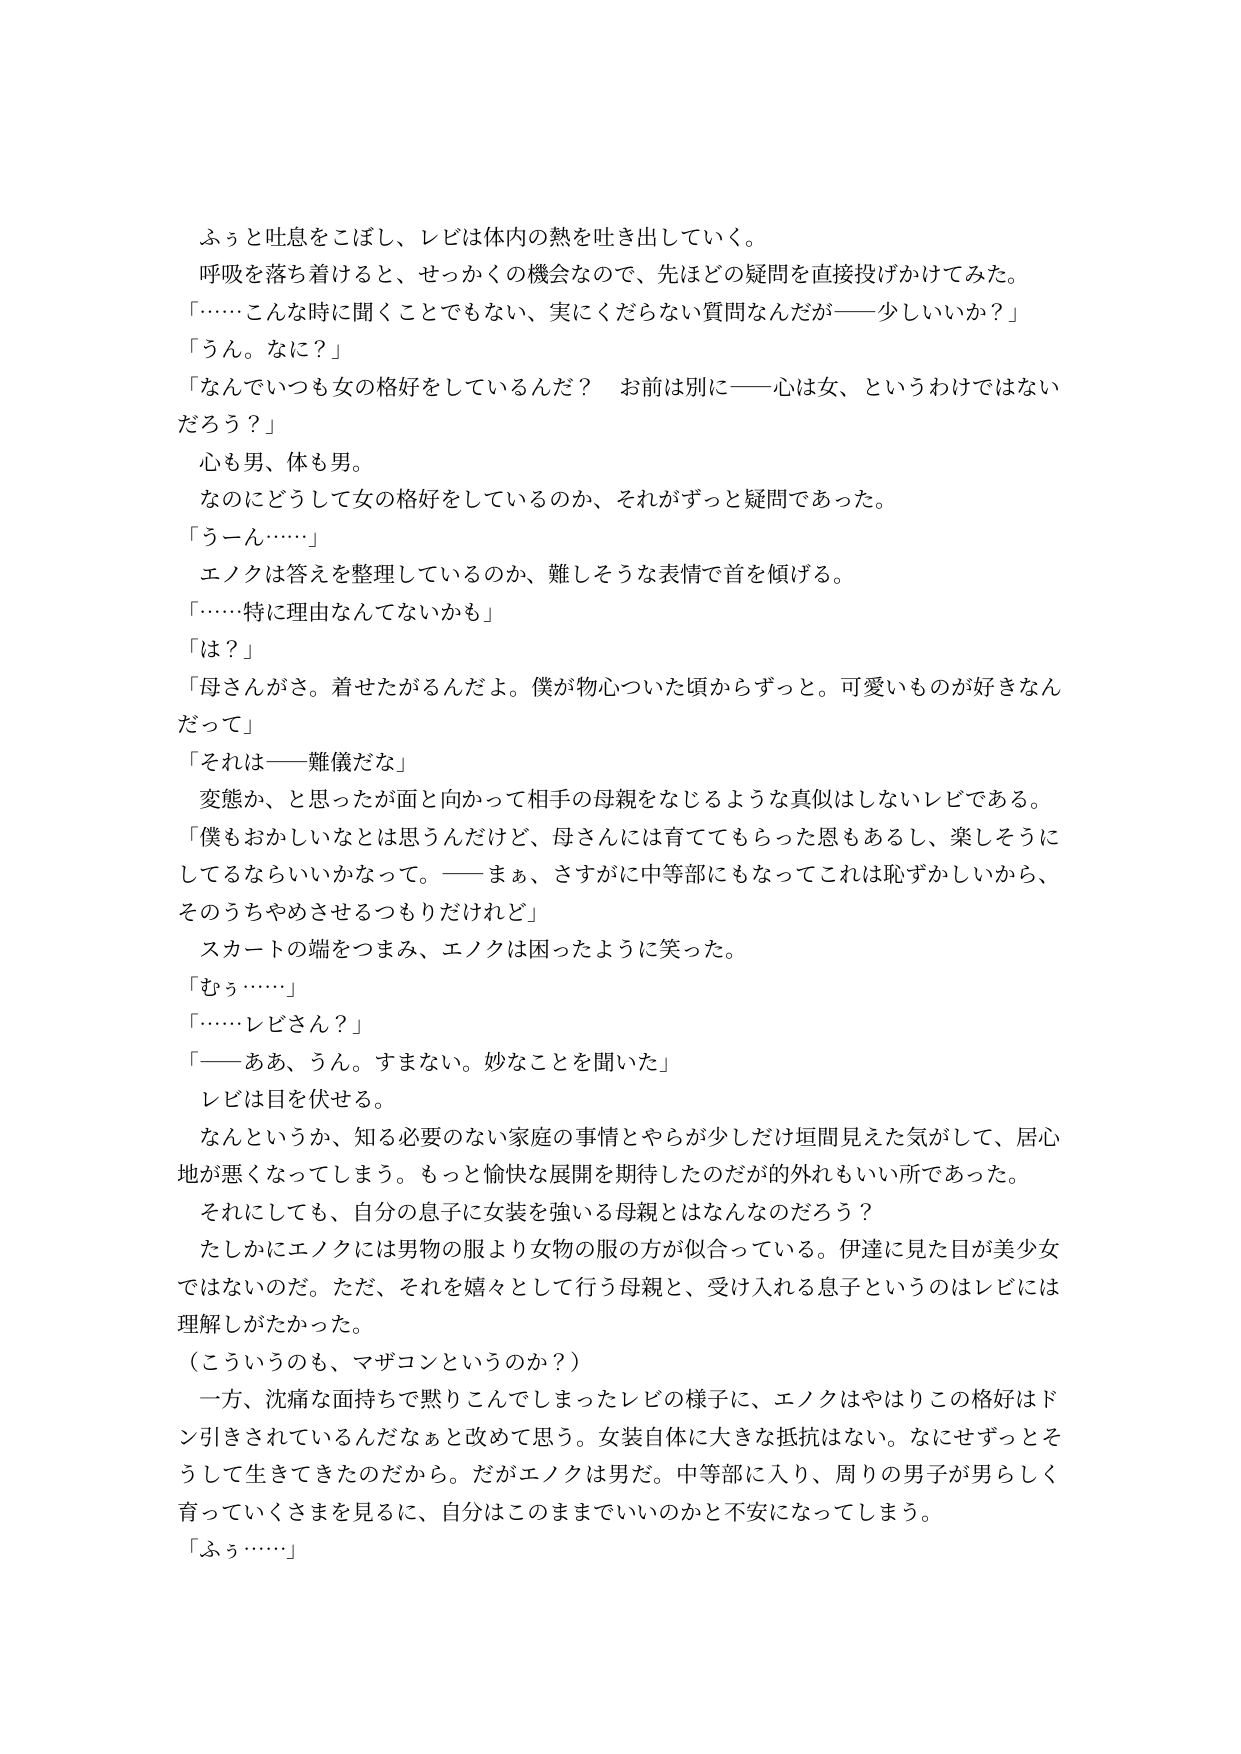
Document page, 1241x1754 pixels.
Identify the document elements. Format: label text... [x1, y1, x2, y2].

text 「うーん……」 [177, 517, 1063, 554]
text ふぅと吐息をこぼし、レビは体内の熱を吐き出していく。 [177, 217, 1063, 254]
text それにしても、自分の息子に女装を強いる母親とはなんなのだろう？ [177, 1192, 1063, 1229]
text 「むぅ……」 [177, 967, 1063, 1004]
text レビは目を伏せる。 [177, 1079, 1063, 1117]
text 心も男、体も男。 [177, 442, 1063, 479]
text スカートの端をつまみ、エノクは困ったように笑った。 [177, 929, 1063, 967]
text 一方、沈痛な面持ちで黙りこんでしまったレビの様子に、エノクはやはりこの格好はドン引きされているんだなぁと改めて思う。女装自体に大きな抵抗はない。なにせずっとそうして生きてきたのだから。だがエノクは男だ。中等部に入り、周りの男子が男らしく育っていくさまを見るに、自分はこのままでいいのかと不安になってしまう。 [177, 1379, 1063, 1529]
text 「僕もおかしいなとは思うんだけど、母さんには育ててもらった恩もあるし、楽しそうにしてるならいいかなって。――まぁ、さすがに中等部にもなってこれは恥ずかしいから、そのうちやめさせるつもりだけれど」 [177, 817, 1063, 929]
text なんというか、知る必要のない家庭の事情とやらが少しだけ垣間見えた気がして、居心地が悪くなってしまう。もっと愉快な展開を期待したのだが的外れもいい所であった。 [177, 1117, 1063, 1192]
text 「――ああ、うん。すまない。妙なことを聞いた」 [177, 1042, 1063, 1079]
text なのにどうして女の格好をしているのか、それがずっと疑問であった。 [177, 479, 1063, 517]
text 「……レビさん？」 [177, 1004, 1063, 1042]
text 「……こんな時に聞くことでもない、実にくだらない質問なんだが――少しいいか？」 [177, 292, 1063, 329]
text 「……特に理由なんてないかも」 [177, 592, 1063, 629]
text 「は？」 [177, 629, 1063, 667]
text 「母さんがさ。着せたがるんだよ。僕が物心ついた頃からずっと。可愛いものが好きなんだって」 [177, 667, 1063, 742]
text （こういうのも、マザコンというのか？） [177, 1342, 1063, 1379]
text 「ふぅ……」 [177, 1529, 1063, 1567]
text 呼吸を落ち着けると、せっかくの機会なので、先ほどの疑問を直接投げかけてみた。 [177, 254, 1063, 292]
text たしかにエノクには男物の服より女物の服の方が似合っている。伊達に見た目が美少女ではないのだ。ただ、それを嬉々として行う母親と、受け入れる息子というのはレビには理解しがたかった。 [177, 1229, 1063, 1342]
text エノクは答えを整理しているのか、難しそうな表情で首を傾げる。 [177, 554, 1063, 592]
text 変態か、と思ったが面と向かって相手の母親をなじるような真似はしないレビである。 [177, 779, 1063, 817]
text 「なんでいつも女の格好をしているんだ？ お前は別に――心は女、というわけではないだろう？」 [177, 367, 1063, 442]
text 「それは――難儀だな」 [177, 742, 1063, 779]
text 「うん。なに？」 [177, 329, 1063, 367]
